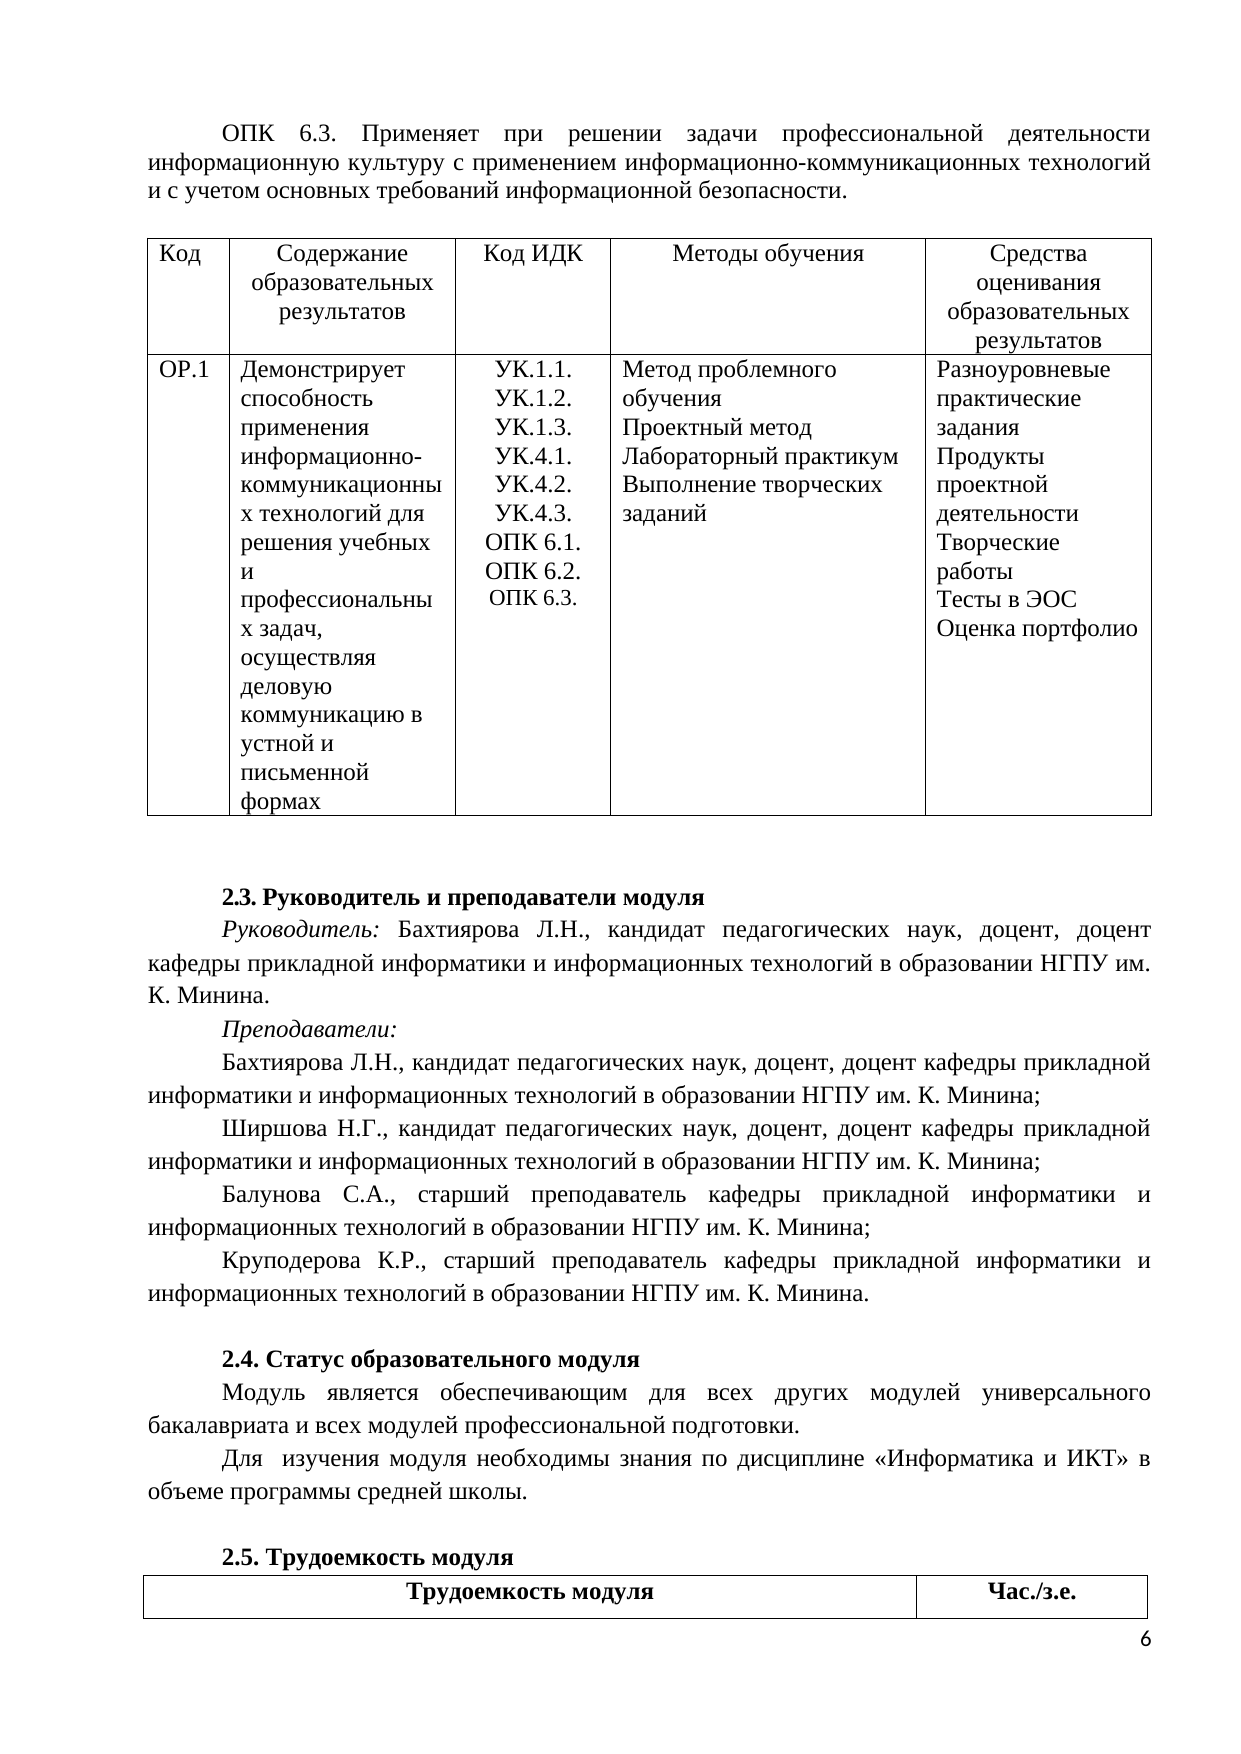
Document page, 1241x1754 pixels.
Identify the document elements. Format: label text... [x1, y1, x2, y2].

table_cell УК.1.1. УК.1.2. УК.1.3. УК.4.1. УК.4.2. УК.4.3. ОПК 6.1. ОПК 6.2. ОПК 6.3. [456, 355, 610, 814]
text Преподаватели: [148, 1014, 1152, 1042]
text Ширшова Н.Г., кандидат педагогических наук, доцент, доцент кафедры прикладной информатики и информационных технологий в образовании НГПУ им. К. Минина; [148, 1113, 1152, 1174]
table_cell Метод проблемного обучения Проектный метод Лабораторный практикум Выполнение творческих заданий [611, 355, 925, 814]
table_header Методы обучения [611, 239, 925, 353]
table_header Код ИДК [456, 239, 610, 353]
text Модуль является обеспечивающим для всех других модулей универсального бакалавриата и всех модулей профессиональной подготовки. [148, 1377, 1152, 1439]
text 2.4. Статус образовательного модуля [148, 1344, 1152, 1373]
text ОПК 6.3. Применяет при решении задачи профессиональной деятельности информационную культуру с применением информационно-коммуникационных технологий и с учетом основных требований информационной безопасности. [148, 118, 1152, 204]
text Круподерова К.Р., старший преподаватель кафедры прикладной информатики и информационных технологий в образовании НГПУ им. К. Минина. [148, 1245, 1152, 1307]
table_header Содержание образовательных результатов [230, 239, 455, 353]
text Для изучения модуля необходимы знания по дисциплине «Информатика и ИКТ» в объеме программы средней школы. [148, 1443, 1152, 1505]
table_cell Демонстрирует способность применения информационно-коммуникационных технологий для решения учебных и профессиональных задач, осуществляя деловую коммуникацию в устной и письменной формах [230, 355, 455, 814]
table_header Код [148, 239, 229, 353]
text 2.3. Руководитель и преподаватели модуля [148, 882, 1152, 910]
table_header Час./з.е. [917, 1576, 1147, 1618]
table_header Средства оценивания образовательных результатов [926, 239, 1151, 353]
table_header Трудоемкость модуля [144, 1576, 916, 1618]
text Руководитель: Бахтиярова Л.Н., кандидат педагогических наук, доцент, доцент кафедры прикладной информатики и информационных технологий в образовании НГПУ им. К. Минина. [148, 914, 1152, 1009]
table_cell ОР.1 [148, 355, 229, 814]
text Бахтиярова Л.Н., кандидат педагогических наук, доцент, доцент кафедры прикладной информатики и информационных технологий в образовании НГПУ им. К. Минина; [148, 1047, 1152, 1108]
text Балунова С.А., старший преподаватель кафедры прикладной информатики и информационных технологий в образовании НГПУ им. К. Минина; [148, 1179, 1152, 1241]
text 2.5. Трудоемкость модуля [148, 1542, 1138, 1571]
table_cell Разноуровневые практические задания Продукты проектной деятельности Творческие работы Тесты в ЭОС Оценка портфолио [926, 355, 1151, 814]
